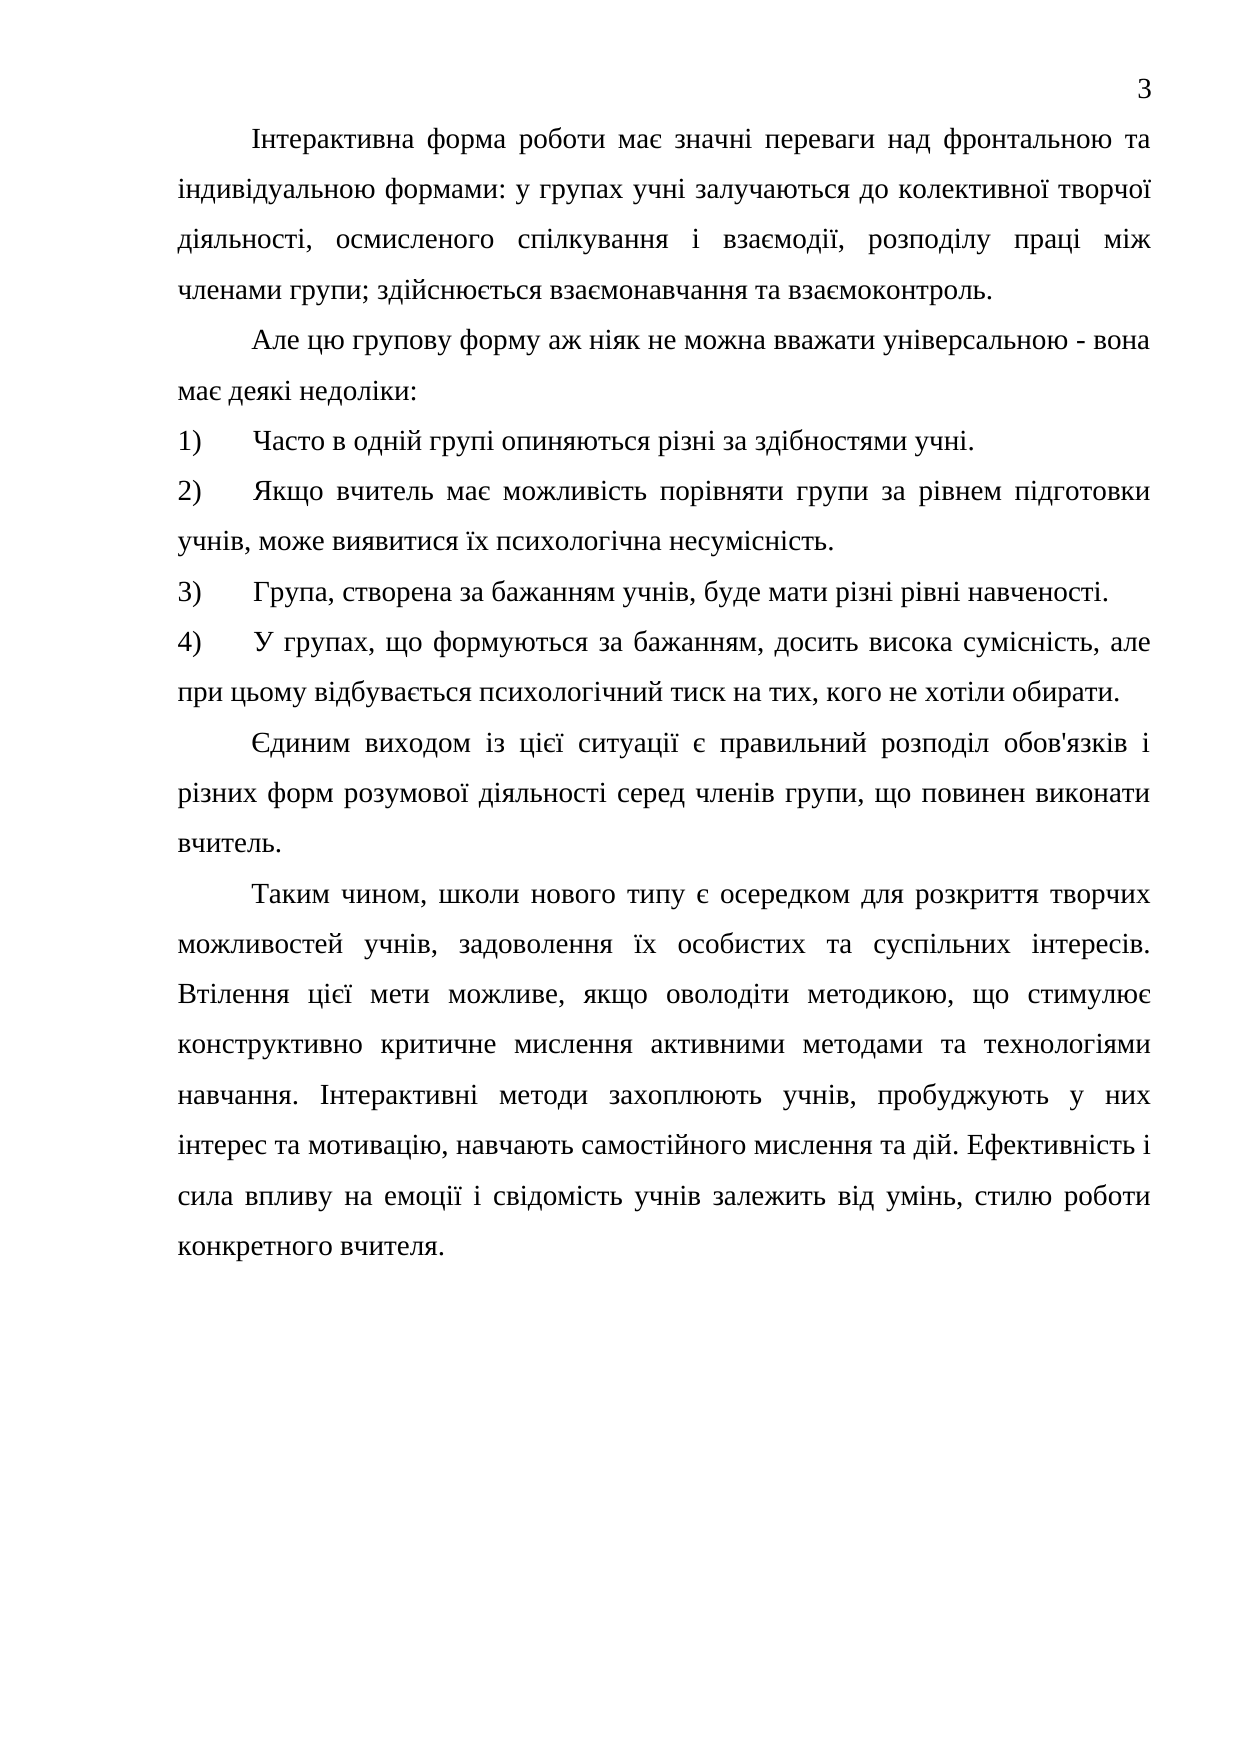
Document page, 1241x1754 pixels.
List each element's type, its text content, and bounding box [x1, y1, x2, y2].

text Але цю групову форму аж ніяк не можна вважати універсальною - вона має деякі недоліки: [177, 322, 1152, 406]
list Група, створена за бажанням учнів, буде мати різні рівні навченості. [177, 574, 1152, 607]
text Таким чином, школи нового типу є осередком для розкриття творчих можливостей учнів, задоволення їх особистих та суспільних інтересів. Втілення цієї мети можливе, якщо оволодіти методикою, що стимулює конструктивно критичне мислення активними методами та технологіями навчання. Інтерактивні методи захоплюють учнів, пробуджують у них інтерес та мотивацію, навчають самостійного мислення та дій. Ефективність і сила впливу на емоції і свідомість учнів залежить від умінь, стилю роботи конкретного вчителя. [177, 876, 1152, 1261]
list У групах, що формуються за бажанням, досить висока сумісність, але при цьому відбувається психологічний тиск на тих, кого не хотіли обирати. [177, 624, 1152, 708]
list Якщо вчитель має можливість порівняти групи за рівнем підготовки учнів, може виявитися їх психологічна несумісність. [177, 473, 1152, 557]
text Єдиним виходом із цієї ситуації є правильний розподіл обов'язків і різних форм розумової діяльності серед членів групи, що повинен виконати вчитель. [177, 725, 1152, 859]
list Часто в одній групі опиняються різні за здібностями учні. [177, 423, 1152, 456]
text Інтерактивна форма роботи має значні переваги над фронтальною та індивідуальною формами: у групах учні залучаються до колективної творчої діяльності, осмисленого спілкування і взаємодії, розподілу праці між членами групи; здійснюється взаємонавчання та взаємоконтроль. [177, 121, 1152, 306]
